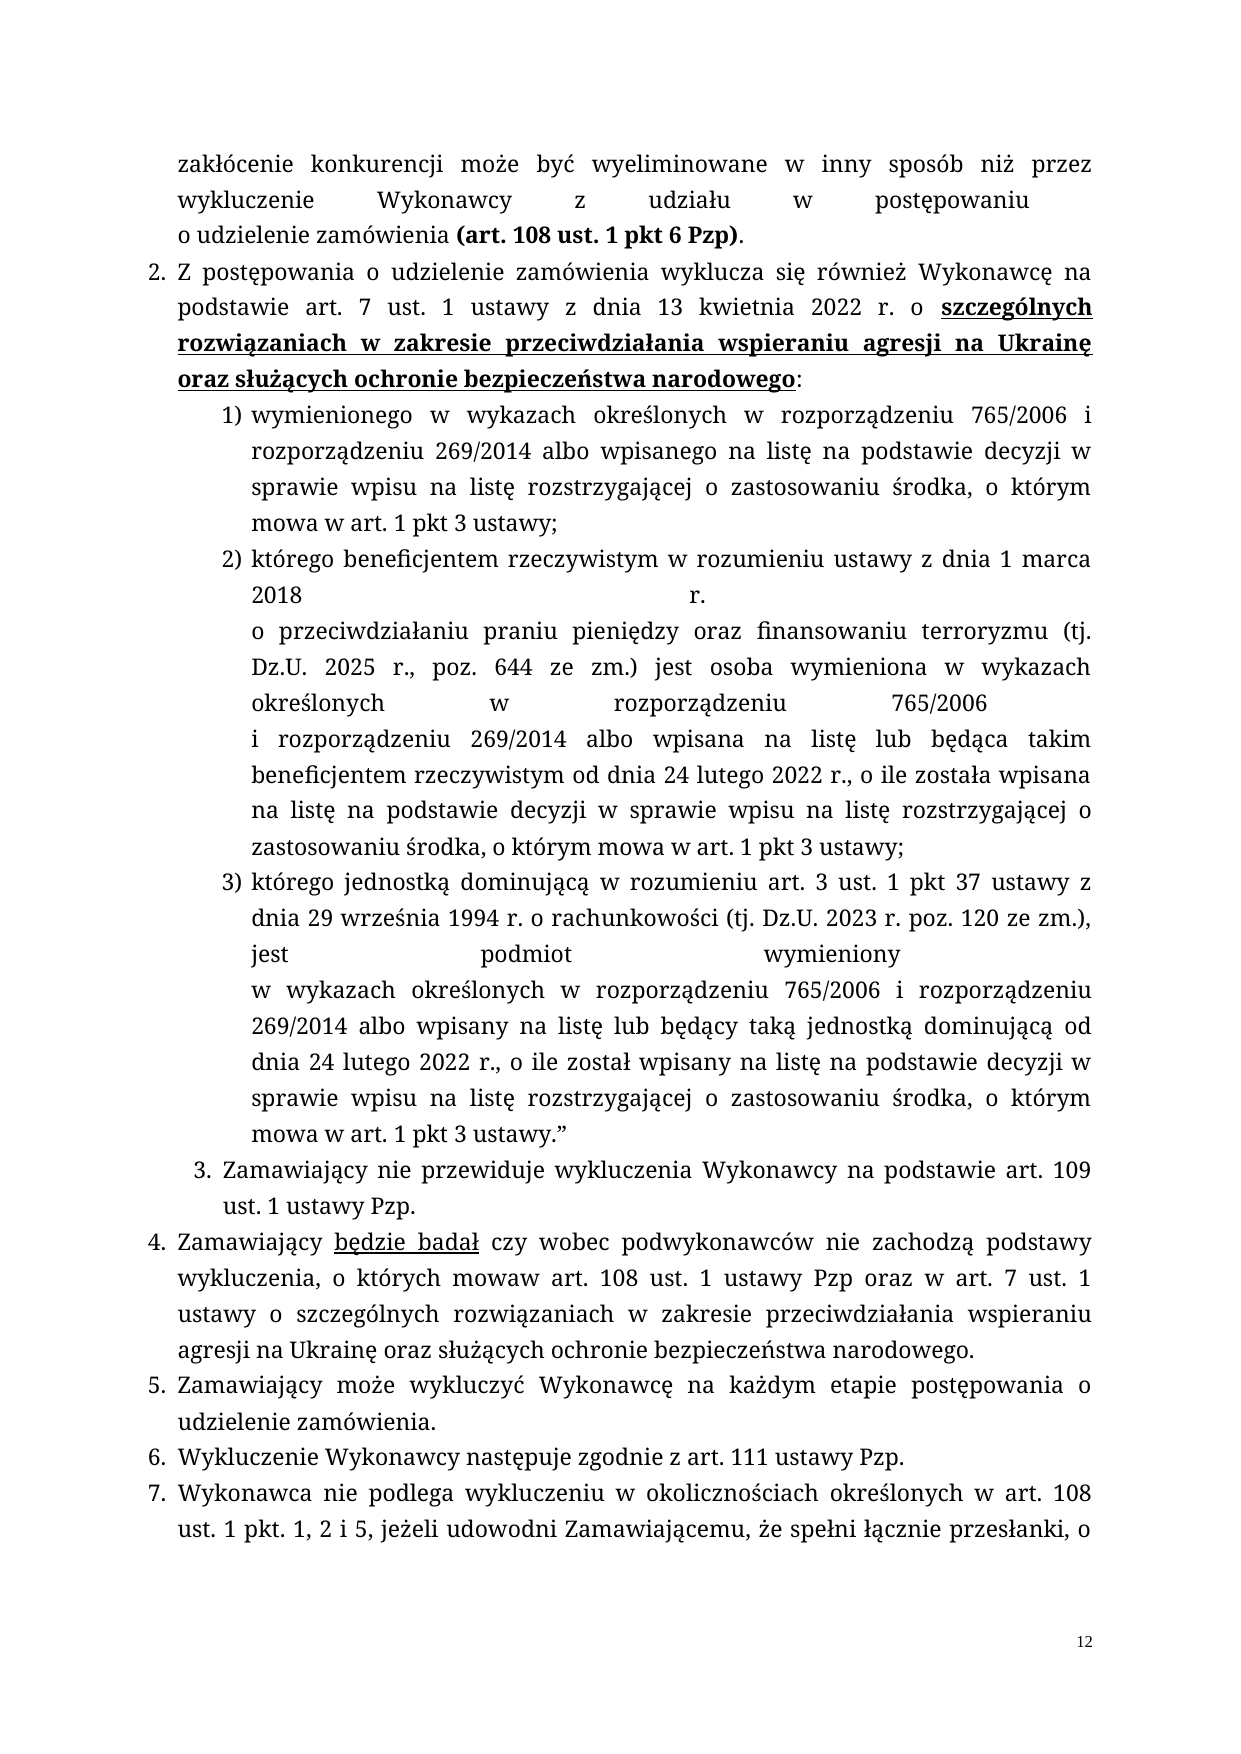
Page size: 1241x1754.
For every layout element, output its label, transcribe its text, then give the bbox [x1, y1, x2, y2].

list Z postępowania o udzielenie zamówienia wyklucza się również Wykonawcę na podstawie art. 7 ust. 1 ustawy z dnia 13 kwietnia 2022 r. o szczególnych rozwiązaniach w zakresie przeciwdziałania wspieraniu agresji na Ukrainę oraz służących ochronie bezpieczeństwa narodowego: [148, 255, 1093, 394]
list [148, 148, 1093, 251]
list Zamawiający może wykluczyć Wykonawcę na każdym etapie postępowania o udzielenie zamówienia. [148, 1369, 1093, 1437]
list wymienionego w wykazach określonych w rozporządzeniu 765/2006 i rozporządzeniu 269/2014 albo wpisanego na listę na podstawie decyzji w sprawie wpisu na listę rozstrzygającej o zastosowaniu środka, o którym mowa w art. 1 pkt 3 ustawy; [221, 399, 1093, 538]
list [148, 1477, 1093, 1544]
list którego jednostką dominującą w rozumieniu art. 3 ust. 1 pkt 37 ustawy z dnia 29 września 1994 r. o rachunkowości (tj. Dz.U. 2023 r. poz. 120 ze zm.), jest podmiot wymieniony w wykazach określonych w rozporządzeniu 765/2006 i rozporządzeniu 269/2014 albo wpisany na listę lub będący taką jednostką dominującą od dnia 24 lutego 2022 r., o ile został wpisany na listę na podstawie decyzji w sprawie wpisu na listę rozstrzygającej o zastosowaniu środka, o którym mowa w art. 1 pkt 3 ustawy.” [221, 866, 1093, 1149]
list Zamawiający będzie badał czy wobec podwykonawców nie zachodzą podstawy wykluczenia, o których mowaw art. 108 ust. 1 ustawy Pzp oraz w art. 7 ust. 1 ustawy o szczególnych rozwiązaniach w zakresie przeciwdziałania wspieraniu agresji na Ukrainę oraz służących ochronie bezpieczeństwa narodowego. [148, 1226, 1093, 1365]
list Wykluczenie Wykonawcy następuje zgodnie z art. 111 ustawy Pzp. [148, 1441, 1093, 1473]
list Zamawiający nie przewiduje wykluczenia Wykonawcy na podstawie art. 109 ust. 1 ustawy Pzp. [193, 1154, 1093, 1221]
list którego beneficjentem rzeczywistym w rozumieniu ustawy z dnia 1 marca 2018 r. o przeciwdziałaniu praniu pieniędzy oraz finansowaniu terroryzmu (tj. Dz.U. 2025 r., poz. 644 ze zm.) jest osoba wymieniona w wykazach określonych w rozporządzeniu 765/2006 i rozporządzeniu 269/2014 albo wpisana na listę lub będąca takim beneficjentem rzeczywistym od dnia 24 lutego 2022 r., o ile została wpisana na listę na podstawie decyzji w sprawie wpisu na listę rozstrzygającej o zastosowaniu środka, o którym mowa w art. 1 pkt 3 ustawy; [221, 543, 1093, 862]
